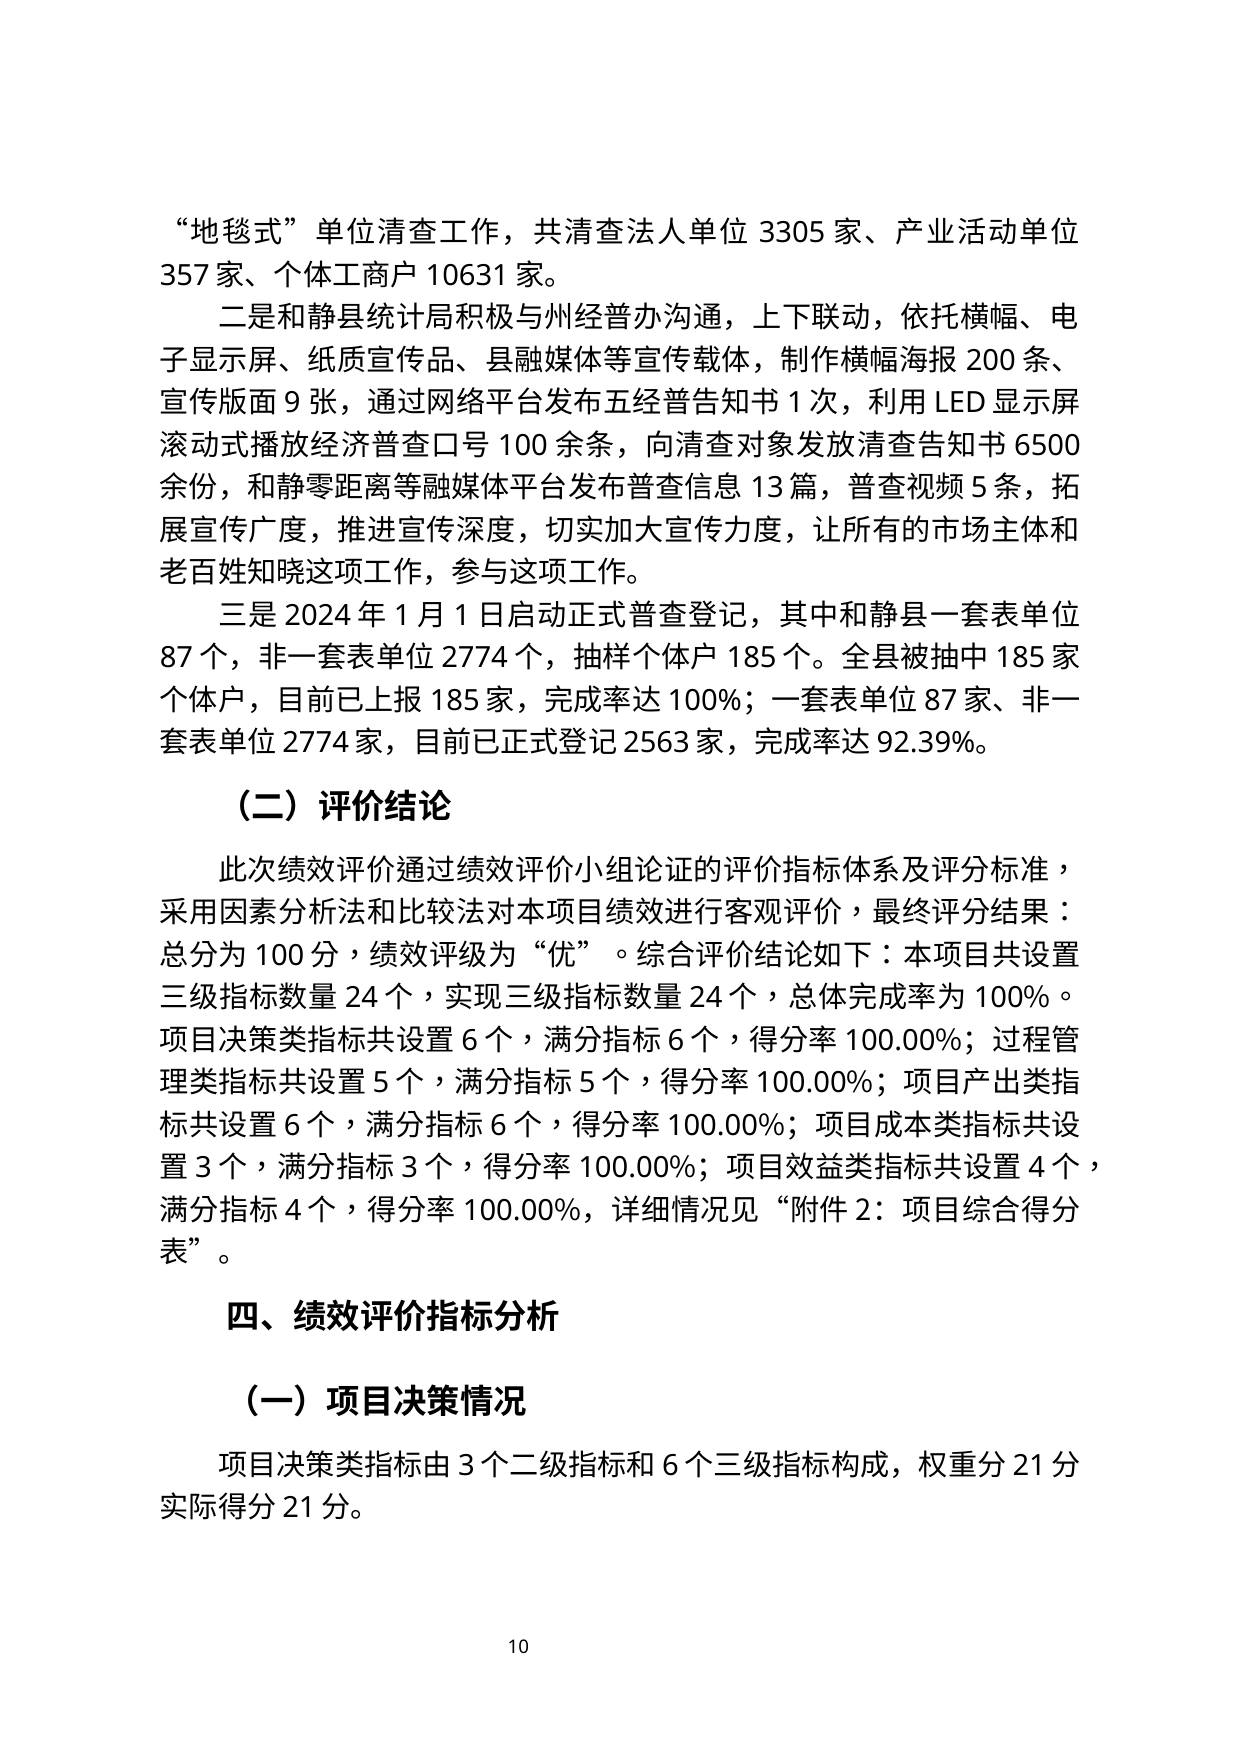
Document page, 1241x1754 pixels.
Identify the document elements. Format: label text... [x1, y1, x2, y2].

text 二是和静县统计局积极与州经普办沟通，上下联动，依托横幅、电子显示屏、纸质宣传品、县融媒体等宣传载体，制作横幅海报200条、宣传版面9 张，通过网络平台发布五经普告知书1次，利用LED显示屏滚动式播放经济普查口号100余条，向清查对象发放清查告知书6500余份，和静零距离等融媒体平台发布普查信息13篇，普查视频5条，拓展宣传广度，推进宣传深度，切实加大宣传力度，让所有的市场主体和老百姓知晓这项工作，参与这项工作。 [159, 294, 1081, 591]
text 此次绩效评价通过绩效评价小组论证的评价指标体系及评分标准，采用因素分析法和比较法对本项目绩效进行客观评价，最终评分结果：总分为100分，绩效评级为“优”。综合评价结论如下：本项目共设置三级指标数量24个，实现三级指标数量24个，总体完成率为100%。项目决策类指标共设置6个，满分指标6个，得分率100.00%；过程管理类指标共设置5个，满分指标5个，得分率100.00%；项目产出类指标共设置6个，满分指标6个，得分率100.00%；项目成本类指标共设置3个，满分指标3个，得分率100.00%；项目效益类指标共设置4个，满分指标4个，得分率100.00%，详细情况见“附件2：项目综合得分表”。 [159, 846, 1081, 1271]
subtitle （一）项目决策情况 [159, 1356, 1081, 1441]
subtitle 绩效评价指标分析 [159, 1271, 1081, 1356]
text 三是2024年1月1日启动正式普查登记，其中和静县一套表单位87个，非一套表单位2774个，抽样个体户185个。全县被抽中185家个体户，目前已上报185家，完成率达100%；一套表单位87家、非一套表单位2774家，目前已正式登记2563家，完成率达92.39%。 [159, 591, 1081, 761]
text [159, 209, 1081, 294]
text 项目决策类指标由3个二级指标和6个三级指标构成，权重分21分，实际得分21分。 [159, 1441, 1081, 1526]
subtitle （二）评价结论 [218, 761, 1081, 846]
